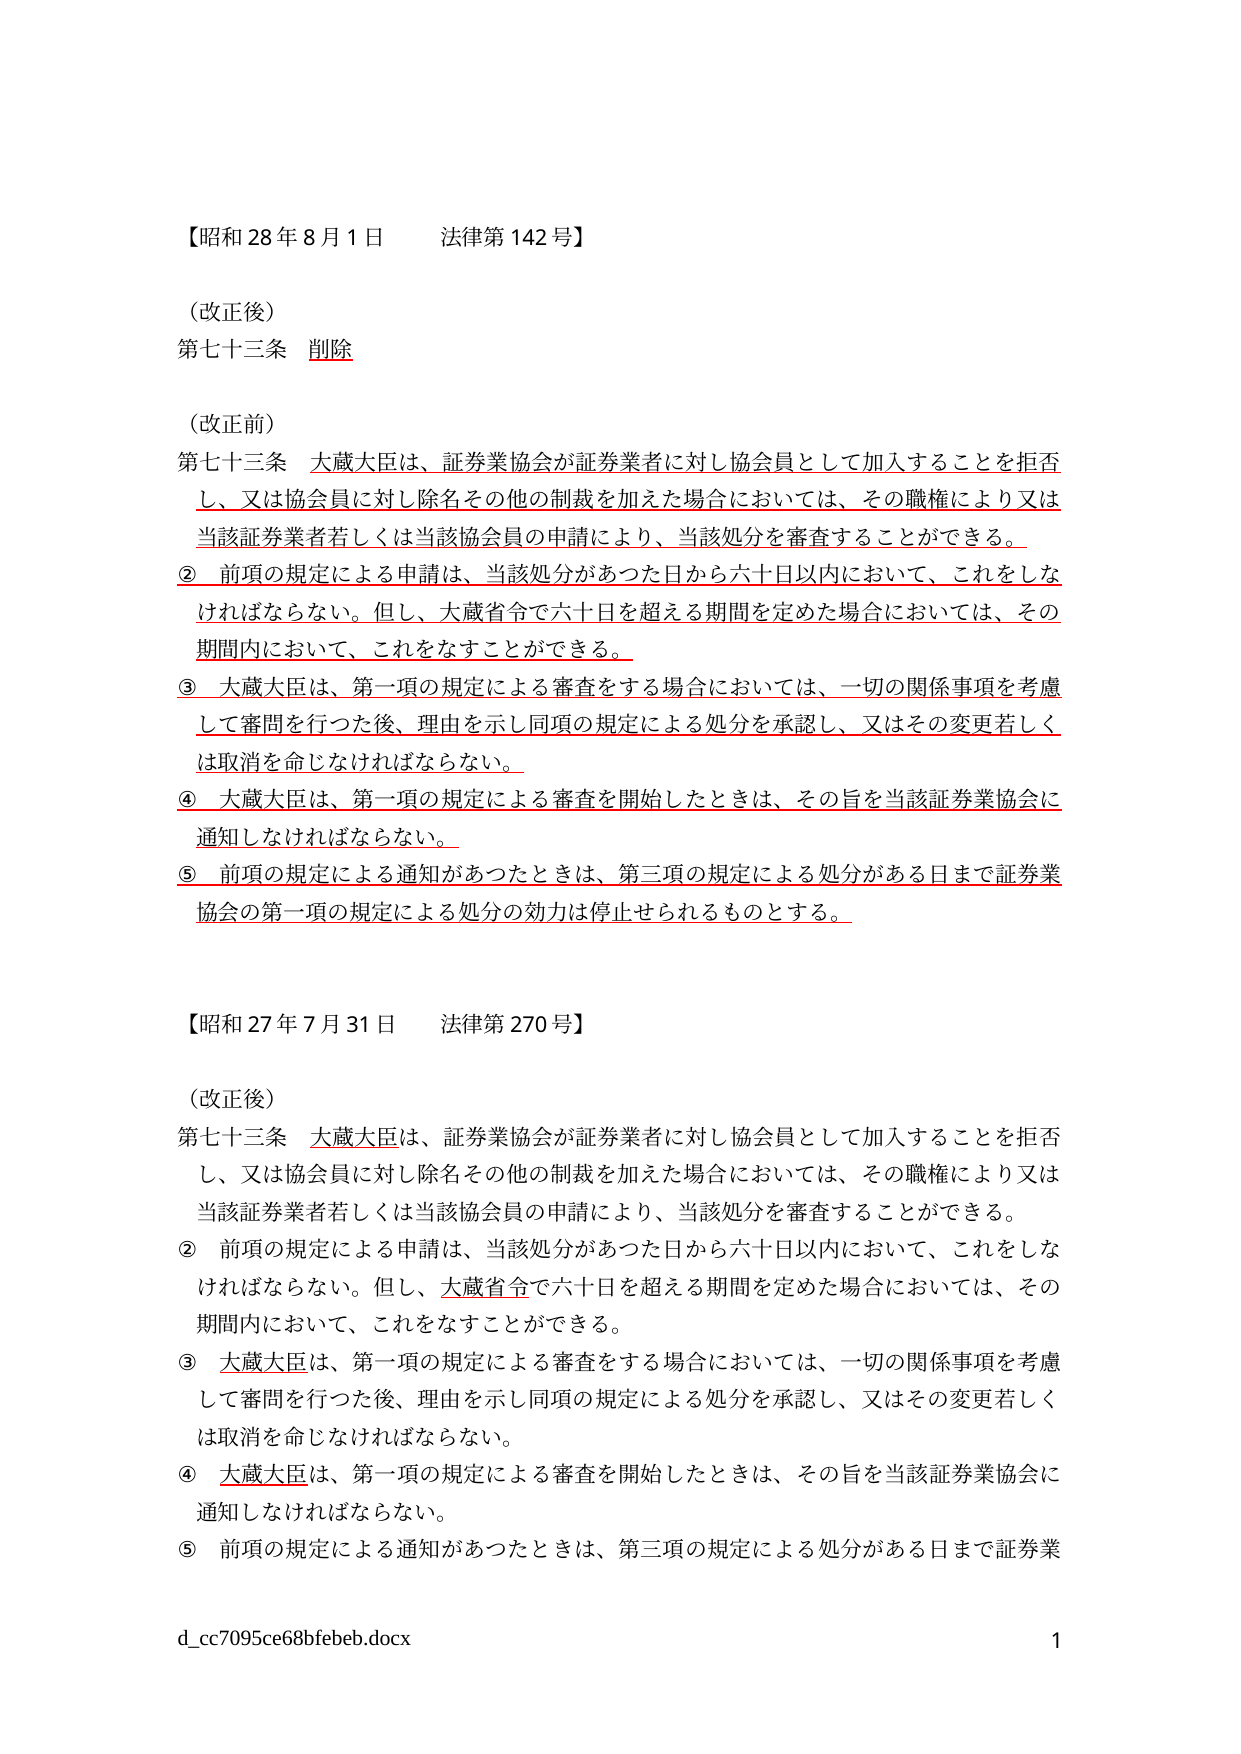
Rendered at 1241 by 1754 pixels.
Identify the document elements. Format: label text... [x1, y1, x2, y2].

text （改正前） [177, 404, 1063, 442]
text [177, 1529, 1063, 1567]
text （改正後） [177, 1079, 1063, 1117]
text 第七十三条 削除 [177, 329, 1063, 367]
text ③ 大蔵大臣は、第一項の規定による審査をする場合においては、一切の関係事項を考慮して審問を行つた後、理由を示し同項の規定による処分を承認し、又はその変更若しくは取消を命じなければならない。 [177, 667, 1063, 779]
text （改正後） [177, 292, 1063, 329]
text 第七十三条 大蔵大臣は、証券業協会が証券業者に対し協会員として加入することを拒否し、又は協会員に対し除名その他の制裁を加えた場合においては、その職権により又は当該証券業者若しくは当該協会員の申請により、当該処分を審査することができる。 [177, 1117, 1063, 1229]
text 【昭和28年8月1日 法律第142号】 [177, 217, 1063, 254]
text ② 前項の規定による申請は、当該処分があつた日から六十日以内において、これをしなければならない。但し、大蔵省令で六十日を超える期間を定めた場合においては、その期間内において、これをなすことができる。 [177, 1229, 1063, 1342]
text ② 前項の規定による申請は、当該処分があつた日から六十日以内において、これをしなければならない。但し、大蔵省令で六十日を超える期間を定めた場合においては、その期間内において、これをなすことができる。 [177, 554, 1063, 667]
text ⑤ 前項の規定による通知があつたときは、第三項の規定による処分がある日まで証券業協会の第一項の規定による処分の効力は停止せられるものとする。 [177, 854, 1063, 929]
text ④ 大蔵大臣は、第一項の規定による審査を開始したときは、その旨を当該証券業協会に通知しなければならない。 [177, 779, 1063, 854]
text ③ 大蔵大臣は、第一項の規定による審査をする場合においては、一切の関係事項を考慮して審問を行つた後、理由を示し同項の規定による処分を承認し、又はその変更若しくは取消を命じなければならない。 [177, 1342, 1063, 1454]
text 【昭和27年7月31日 法律第270号】 [177, 1004, 1063, 1042]
text 第七十三条 大蔵大臣は、証券業協会が証券業者に対し協会員として加入することを拒否し、又は協会員に対し除名その他の制裁を加えた場合においては、その職権により又は当該証券業者若しくは当該協会員の申請により、当該処分を審査することができる。 [177, 442, 1063, 554]
text ④ 大蔵大臣は、第一項の規定による審査を開始したときは、その旨を当該証券業協会に通知しなければならない。 [177, 1454, 1063, 1529]
